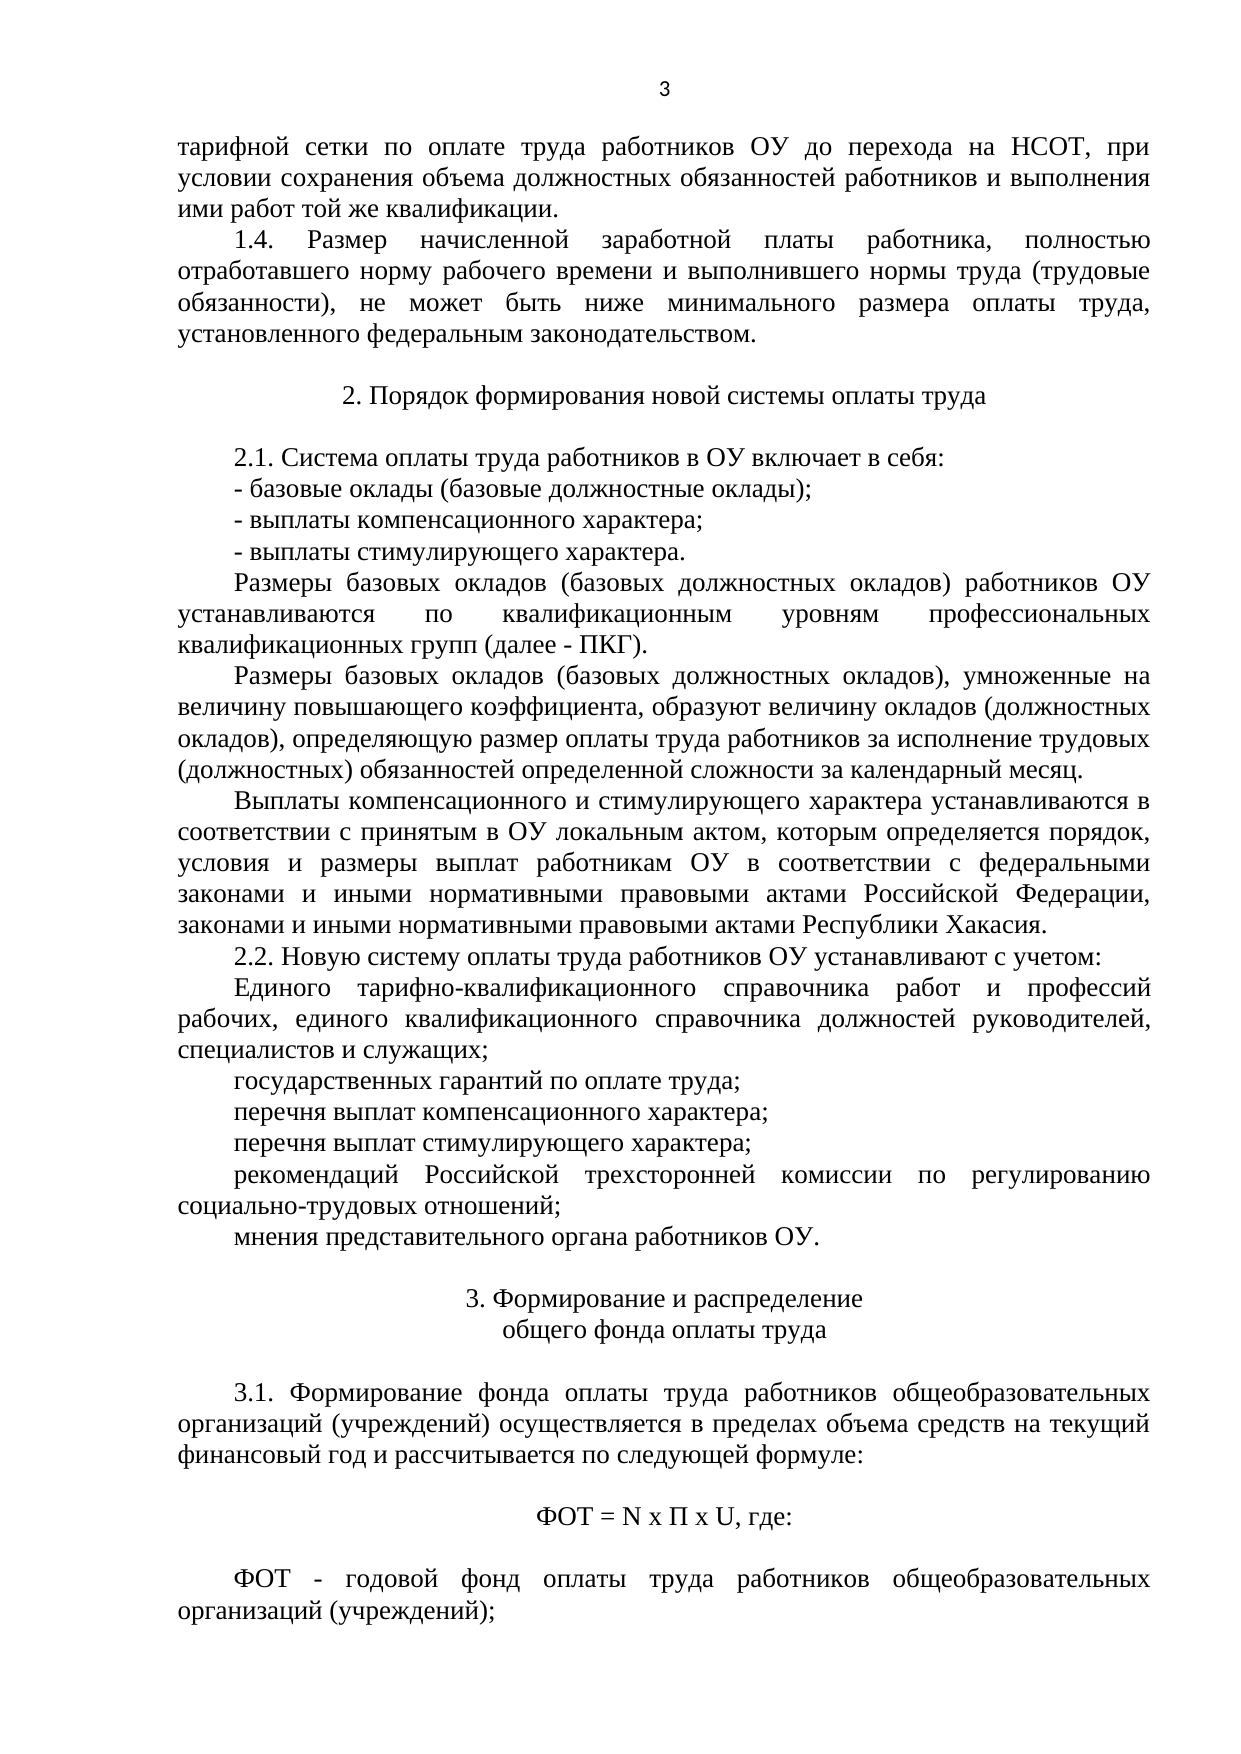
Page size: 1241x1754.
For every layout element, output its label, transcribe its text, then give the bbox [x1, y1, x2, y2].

text - выплаты компенсационного характера; [177, 504, 1152, 535]
text 1.4. Размер начисленной заработной платы работника, полностью отработавшего норму рабочего времени и выполнившего нормы труда (трудовые обязанности), не может быть ниже минимального размера оплаты труда, установленного федеральным законодательством. [177, 223, 1152, 348]
text Размеры базовых окладов (базовых должностных окладов), умноженные на величину повышающего коэффициента, образуют величину окладов (должностных окладов), определяющую размер оплаты труда работников за исполнение трудовых (должностных) обязанностей определенной сложности за календарный месяц. [177, 659, 1152, 784]
text ФОТ = N x П x U, где: [177, 1500, 1152, 1531]
text ФОТ - годовой фонд оплаты труда работников общеобразовательных организаций (учреждений); [177, 1563, 1152, 1625]
text Единого тарифно-квалификационного справочника работ и профессий рабочих, единого квалификационного справочника должностей руководителей, специалистов и служащих; [177, 971, 1152, 1064]
text Выплаты компенсационного и стимулирующего характера устанавливаются в соответствии с принятым в ОУ локальным актом, которым определяется порядок, условия и размеры выплат работникам ОУ в соответствии с федеральными законами и иными нормативными правовыми актами Российской Федерации, законами и иными нормативными правовыми актами Республики Хакасия. [177, 784, 1152, 940]
text 2.2. Новую систему оплаты труда работников ОУ устанавливают с учетом: [177, 940, 1152, 971]
text мнения представительного органа работников ОУ. [177, 1220, 1152, 1251]
title 2. Порядок формирования новой системы оплаты труда [177, 379, 1152, 410]
text Размеры базовых окладов (базовых должностных окладов) работников ОУ устанавливаются по квалификационным уровням профессиональных квалификационных групп (далее - ПКГ). [177, 566, 1152, 659]
text 3.1. Формирование фонда оплаты труда работников общеобразовательных организаций (учреждений) осуществляется в пределах объема средств на текущий финансовый год и рассчитывается по следующей формуле: [177, 1376, 1152, 1469]
text - базовые оклады (базовые должностные оклады); [177, 472, 1152, 504]
text - выплаты стимулирующего характера. [177, 535, 1152, 566]
text перечня выплат стимулирующего характера; [177, 1127, 1152, 1158]
title общего фонда оплаты труда [177, 1313, 1152, 1344]
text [177, 130, 1152, 223]
title 3. Формирование и распределение [177, 1282, 1152, 1313]
text 2.1. Система оплаты труда работников в ОУ включает в себя: [177, 441, 1152, 472]
text перечня выплат компенсационного характера; [177, 1095, 1152, 1127]
text рекомендаций Российской трехсторонней комиссии по регулированию социально-трудовых отношений; [177, 1158, 1152, 1220]
text государственных гарантий по оплате труда; [177, 1064, 1152, 1095]
